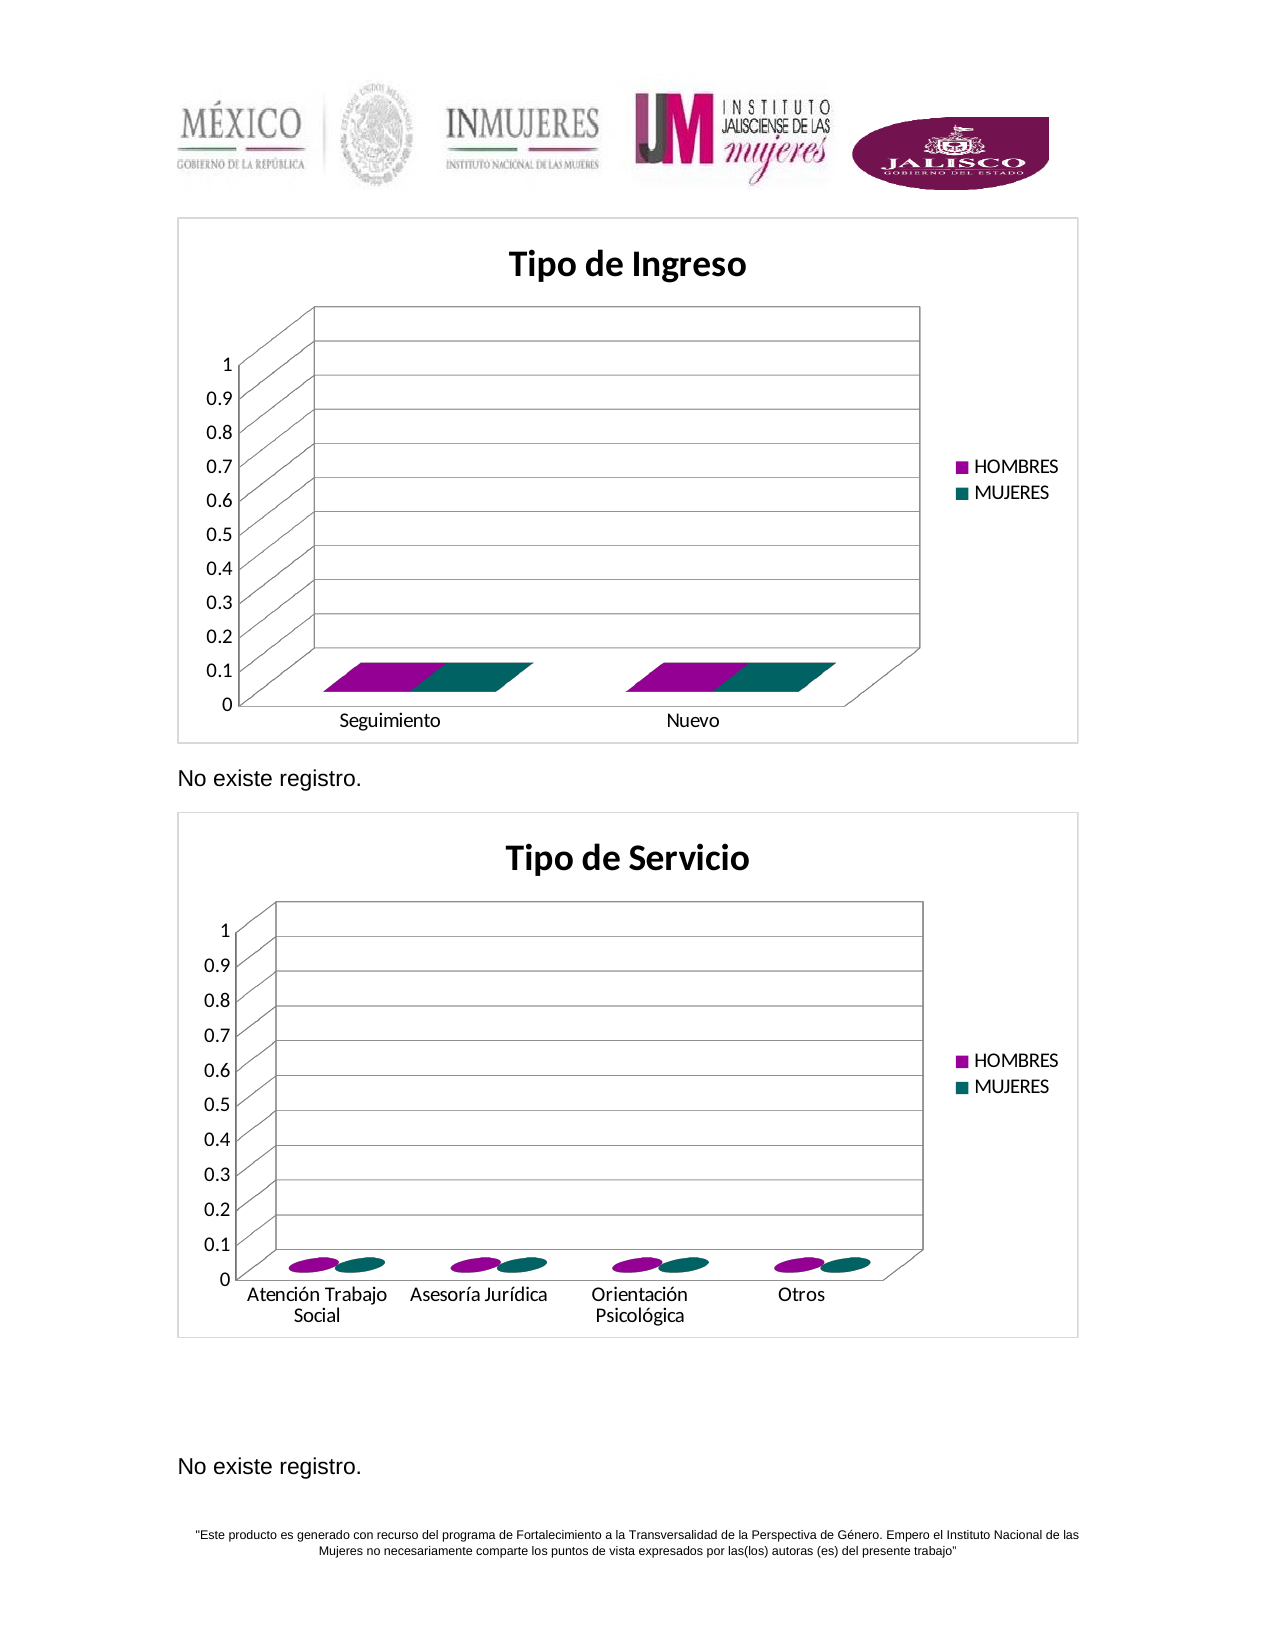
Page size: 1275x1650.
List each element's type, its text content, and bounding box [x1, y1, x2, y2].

text No existe registro. [177, 765, 1098, 791]
text No existe registro. [177, 1453, 1098, 1479]
picture [177, 73, 1049, 190]
